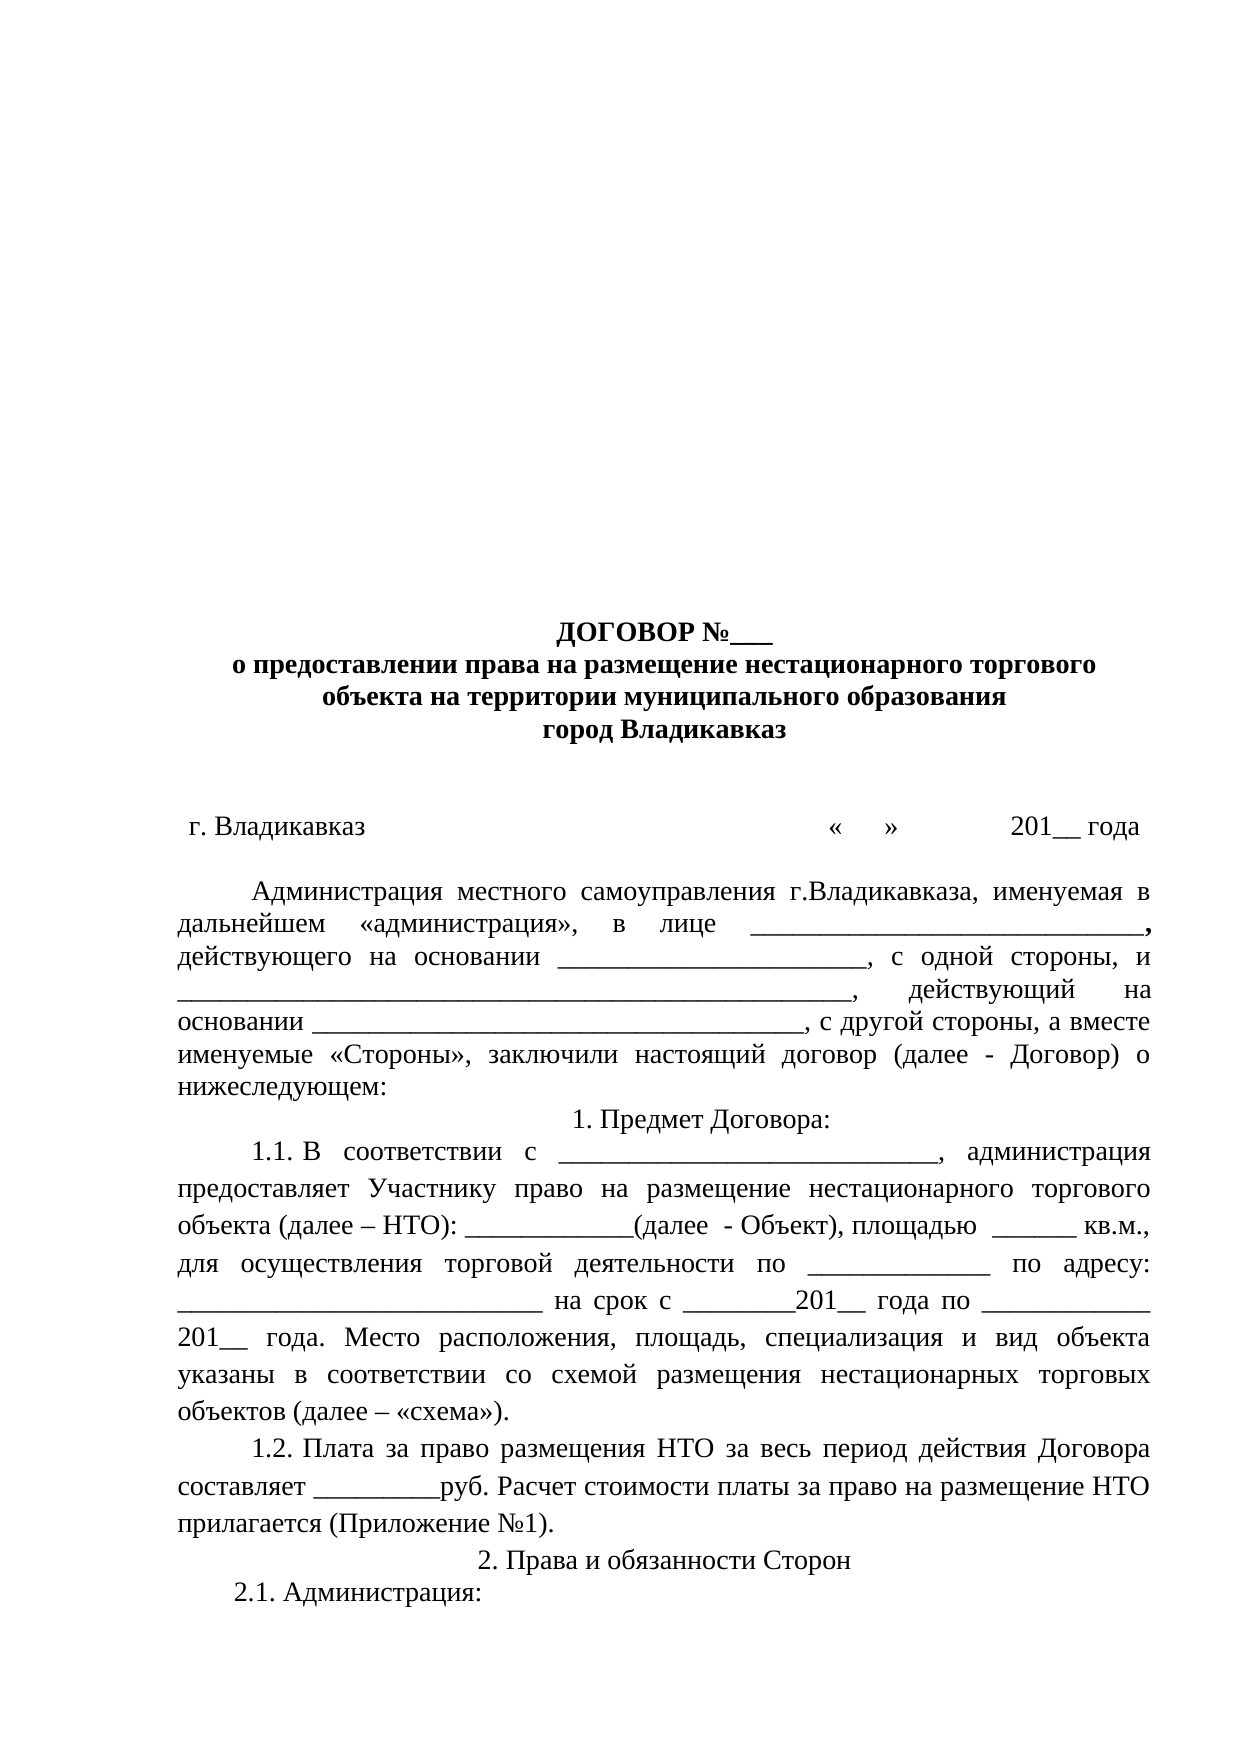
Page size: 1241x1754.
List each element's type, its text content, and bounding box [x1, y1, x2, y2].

list В соответствии с ___________________________, администрация предоставляет Участнику право на размещение нестационарного торгового объекта (далее – НТО): ____________(далее - Объект), площадью ______ кв.м., для осуществления торговой деятельности по _____________ по адресу: __________________________ на срок с ________201__ года по ____________ 201__ года. Место расположения, площадь, специализация и вид объекта указаны в соответствии со схемой размещения нестационарных торговых объектов (далее – «схема»). [177, 1134, 1152, 1427]
text объекта на территории муниципального образования [177, 679, 1152, 712]
list Плата за право размещения НТО за весь период действия Договора составляет _________руб. Расчет стоимости платы за право на размещение НТО прилагается (Приложение №1). [177, 1432, 1152, 1538]
text о предоставлении права на размещение нестационарного торгового [177, 647, 1152, 679]
text город Владикавказ [177, 712, 1152, 744]
text ДОГОВОР №___ [177, 614, 1152, 647]
text 1. Предмет Договора: [177, 1102, 1152, 1134]
text 2.1. Администрация: [177, 1576, 1152, 1608]
text Администрация местного самоуправления г.Владикавказа, именуемая в дальнейшем «администрация», в лице ____________________________, действующего на основании ______________________, с одной стороны, и ________________________________________________, действующий на основании ___________________________________, с другой стороны, а вместе именуемые «Стороны», заключили настоящий договор (далее - Договор) о нижеследующем: [177, 874, 1152, 1102]
text 2. Права и обязанности Сторон [177, 1543, 1152, 1576]
table_header г. Владикавказ [177, 809, 666, 841]
table_header « » 201__ года [666, 809, 1152, 841]
